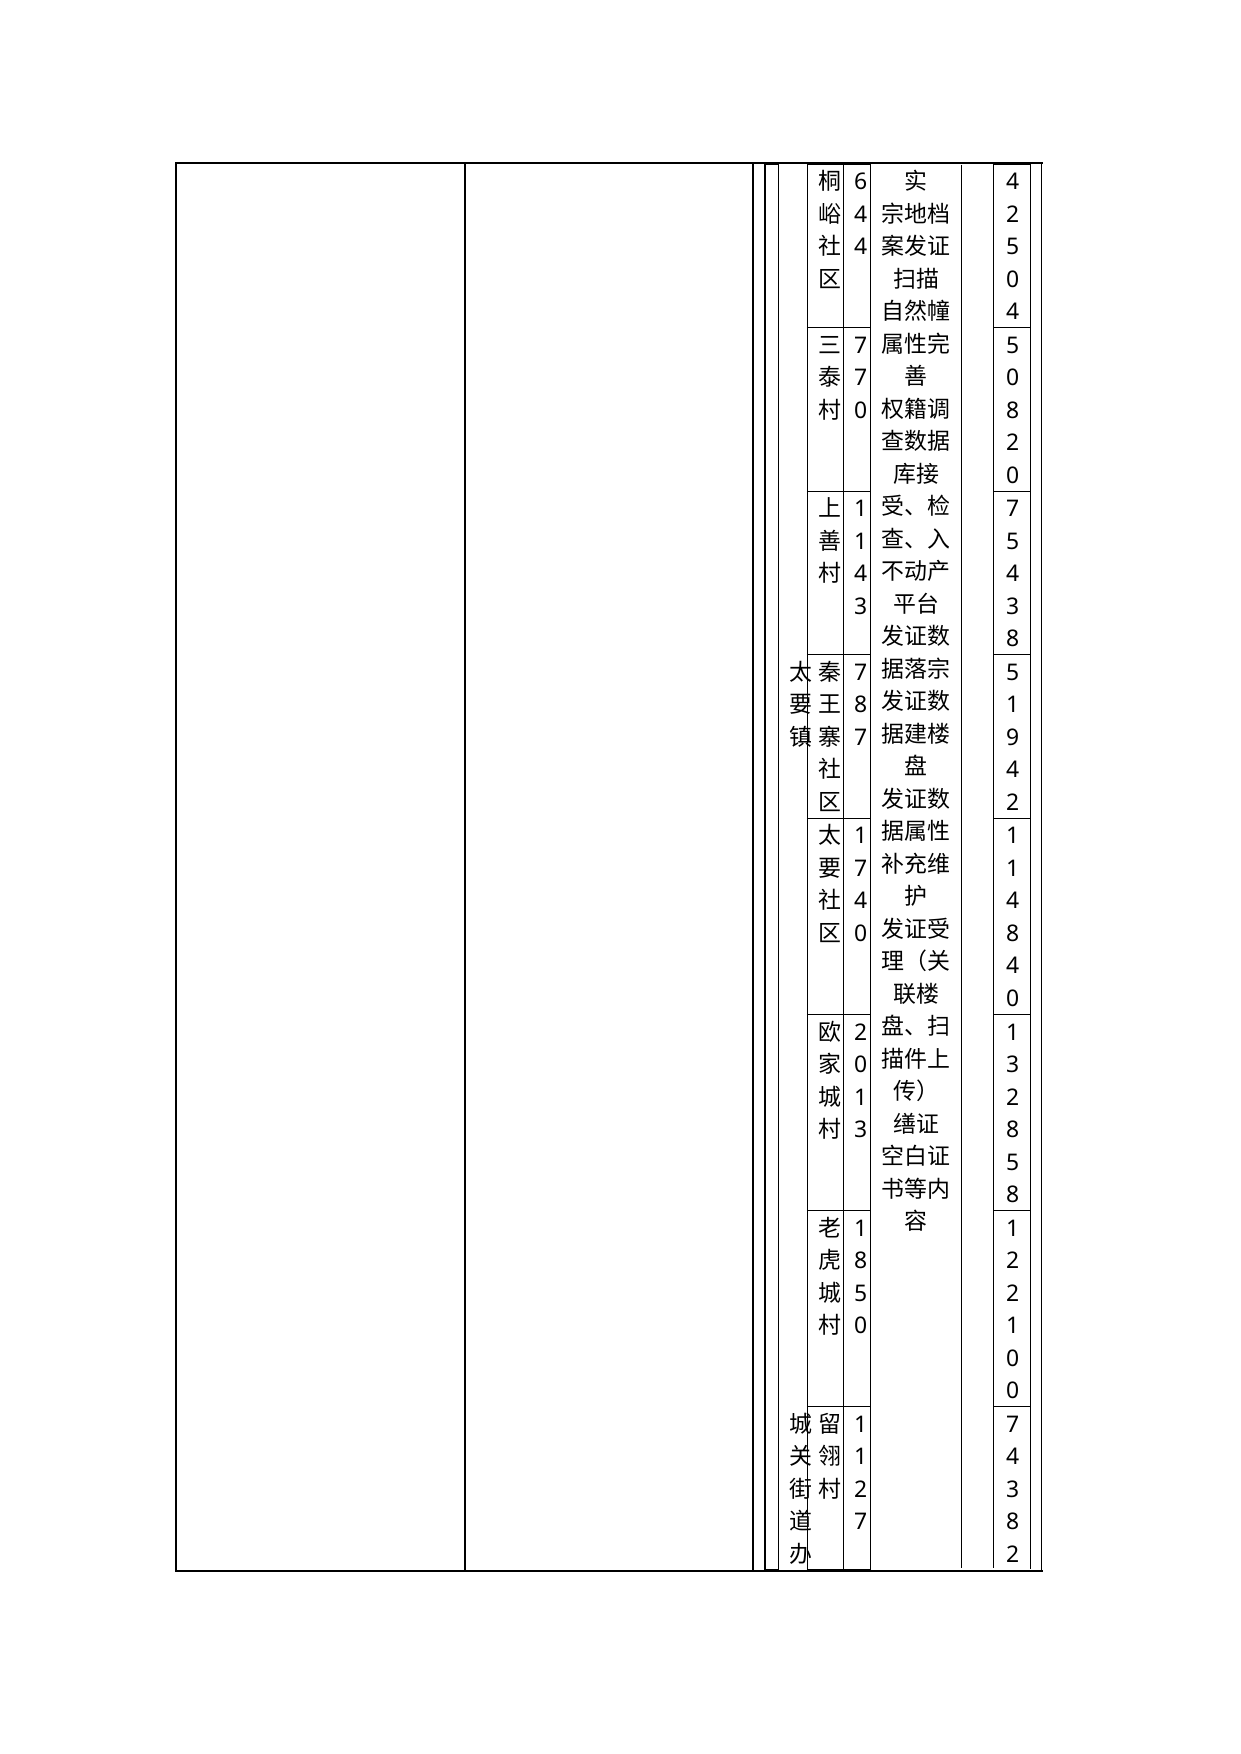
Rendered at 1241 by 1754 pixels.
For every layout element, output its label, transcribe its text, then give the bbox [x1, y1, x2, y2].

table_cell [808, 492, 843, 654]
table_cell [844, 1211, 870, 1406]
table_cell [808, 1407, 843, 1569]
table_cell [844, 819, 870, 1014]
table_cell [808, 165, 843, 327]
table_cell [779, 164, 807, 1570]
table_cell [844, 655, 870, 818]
table_cell 1 [177, 164, 464, 1570]
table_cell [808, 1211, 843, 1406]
table_cell [466, 164, 752, 1570]
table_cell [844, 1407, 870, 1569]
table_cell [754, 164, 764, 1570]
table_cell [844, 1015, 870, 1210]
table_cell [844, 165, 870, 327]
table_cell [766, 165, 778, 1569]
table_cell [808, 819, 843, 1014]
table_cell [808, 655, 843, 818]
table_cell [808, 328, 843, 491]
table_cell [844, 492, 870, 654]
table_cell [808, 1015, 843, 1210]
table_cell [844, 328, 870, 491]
